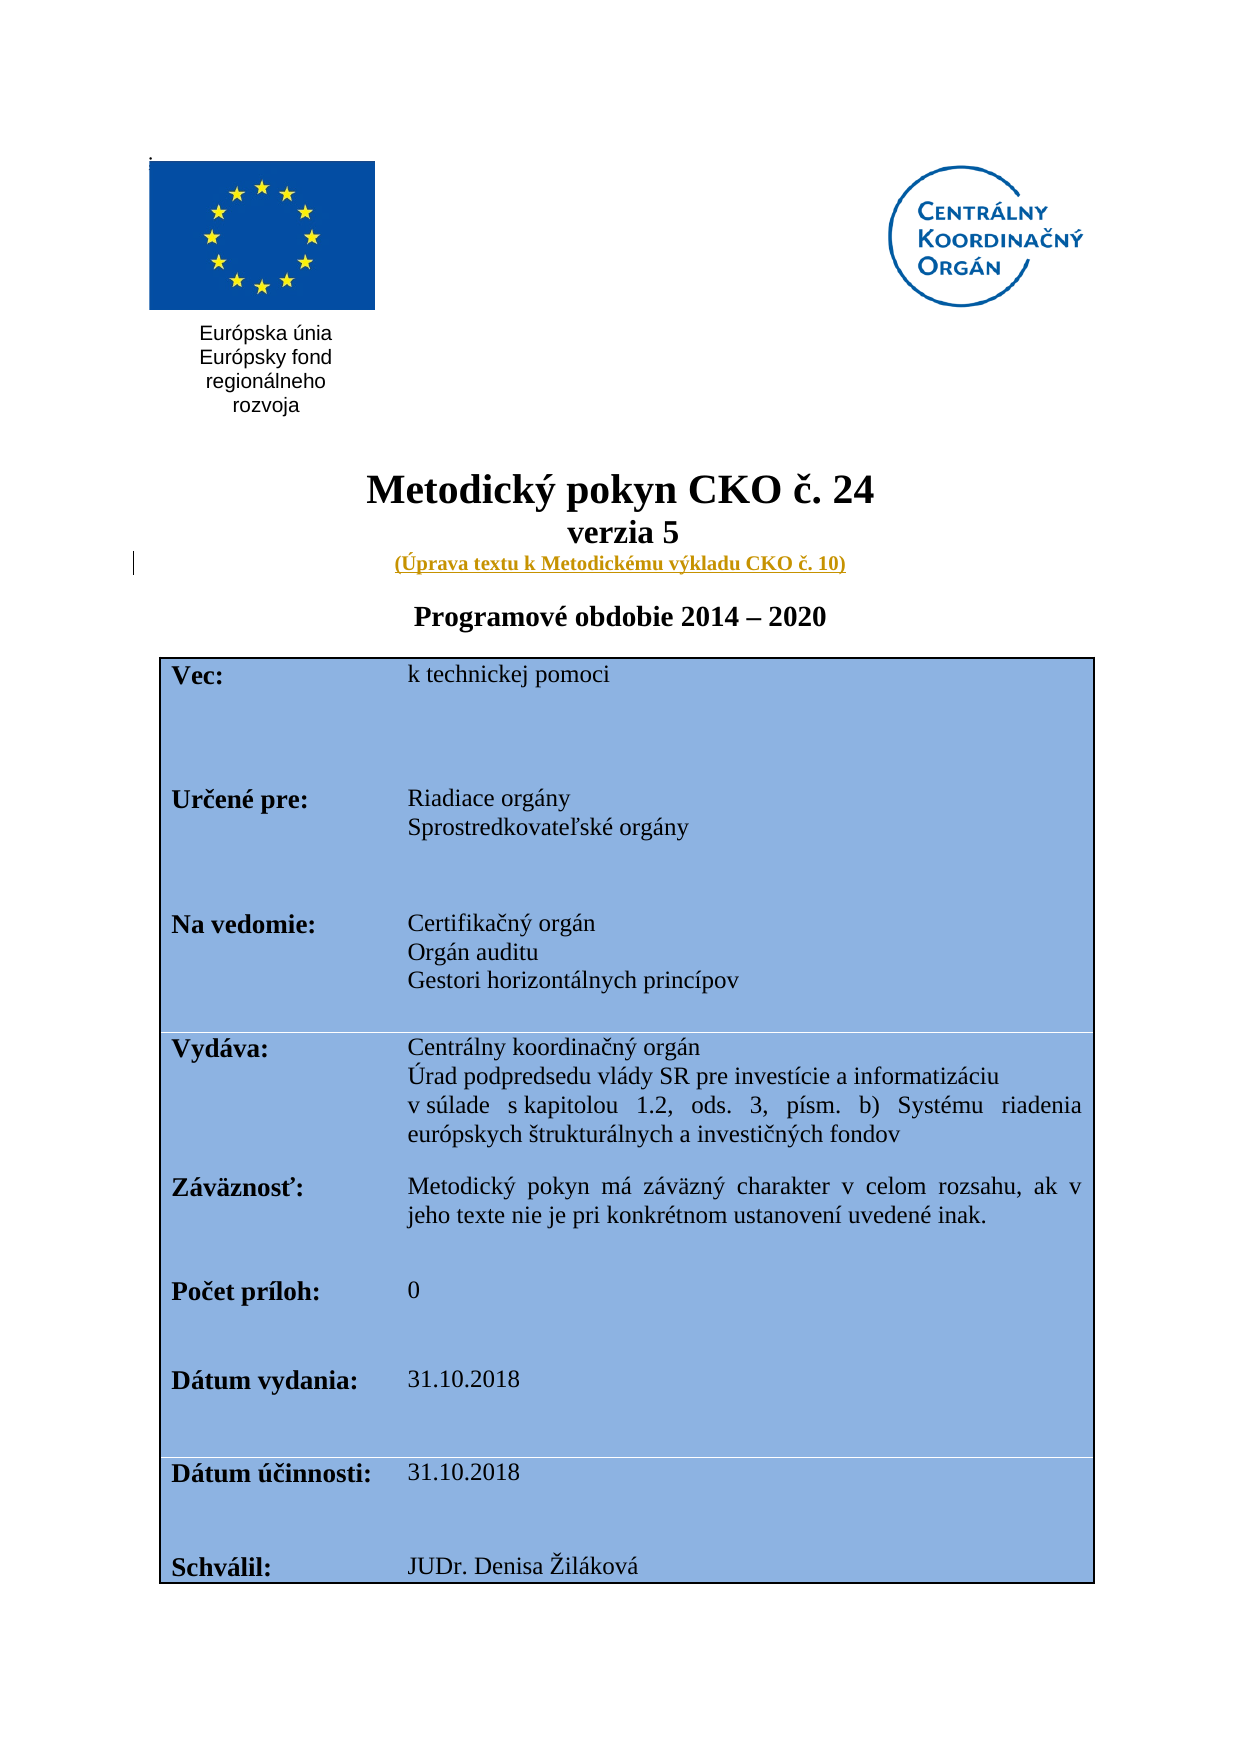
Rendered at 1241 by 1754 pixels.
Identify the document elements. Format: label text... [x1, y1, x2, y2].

text Európska únia [148, 321, 384, 345]
table_cell Na vedomie: [161, 908, 396, 1032]
table_cell Záväznosť: [161, 1171, 396, 1275]
table_cell [396, 1364, 1093, 1457]
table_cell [396, 1551, 1093, 1582]
table_cell Certifikačný orgán Orgán auditu Gestori horizontálnych princípov [396, 908, 1093, 1032]
table_cell Vydáva: [161, 1033, 396, 1171]
table_cell Dátum vydania: [161, 1364, 396, 1457]
table_cell Riadiace orgány Sprostredkovateľské orgány [396, 783, 1093, 908]
table_header k technickej pomoci [396, 659, 1093, 783]
picture [884, 162, 1084, 306]
table_cell Určené pre: [161, 783, 396, 908]
table_cell Dátum účinnosti: [161, 1458, 396, 1551]
table_cell Schválil: [161, 1551, 396, 1582]
table_cell Centrálny koordinačný orgán Úrad podpredsedu vlády SR pre investície a informatizáciu v súlade s kapitolou 1.2, ods. 3, písm. b) Systému riadenia európskych štrukturálnych a investičných fondov [396, 1033, 1093, 1171]
text verzia [148, 513, 1093, 551]
table_cell 0 [396, 1275, 1093, 1364]
text rozvoja [148, 393, 384, 417]
text ; [148, 148, 1093, 172]
text regionálneho [148, 369, 384, 393]
text Programové obdobie 2014 – 2020 [148, 599, 1093, 633]
table_cell Počet príloh: [161, 1275, 396, 1364]
text Metodický pokyn CKO č. [148, 465, 1093, 513]
text Európsky fond [148, 345, 384, 369]
table_header Vec: [161, 659, 396, 783]
table_cell [396, 1458, 1093, 1551]
